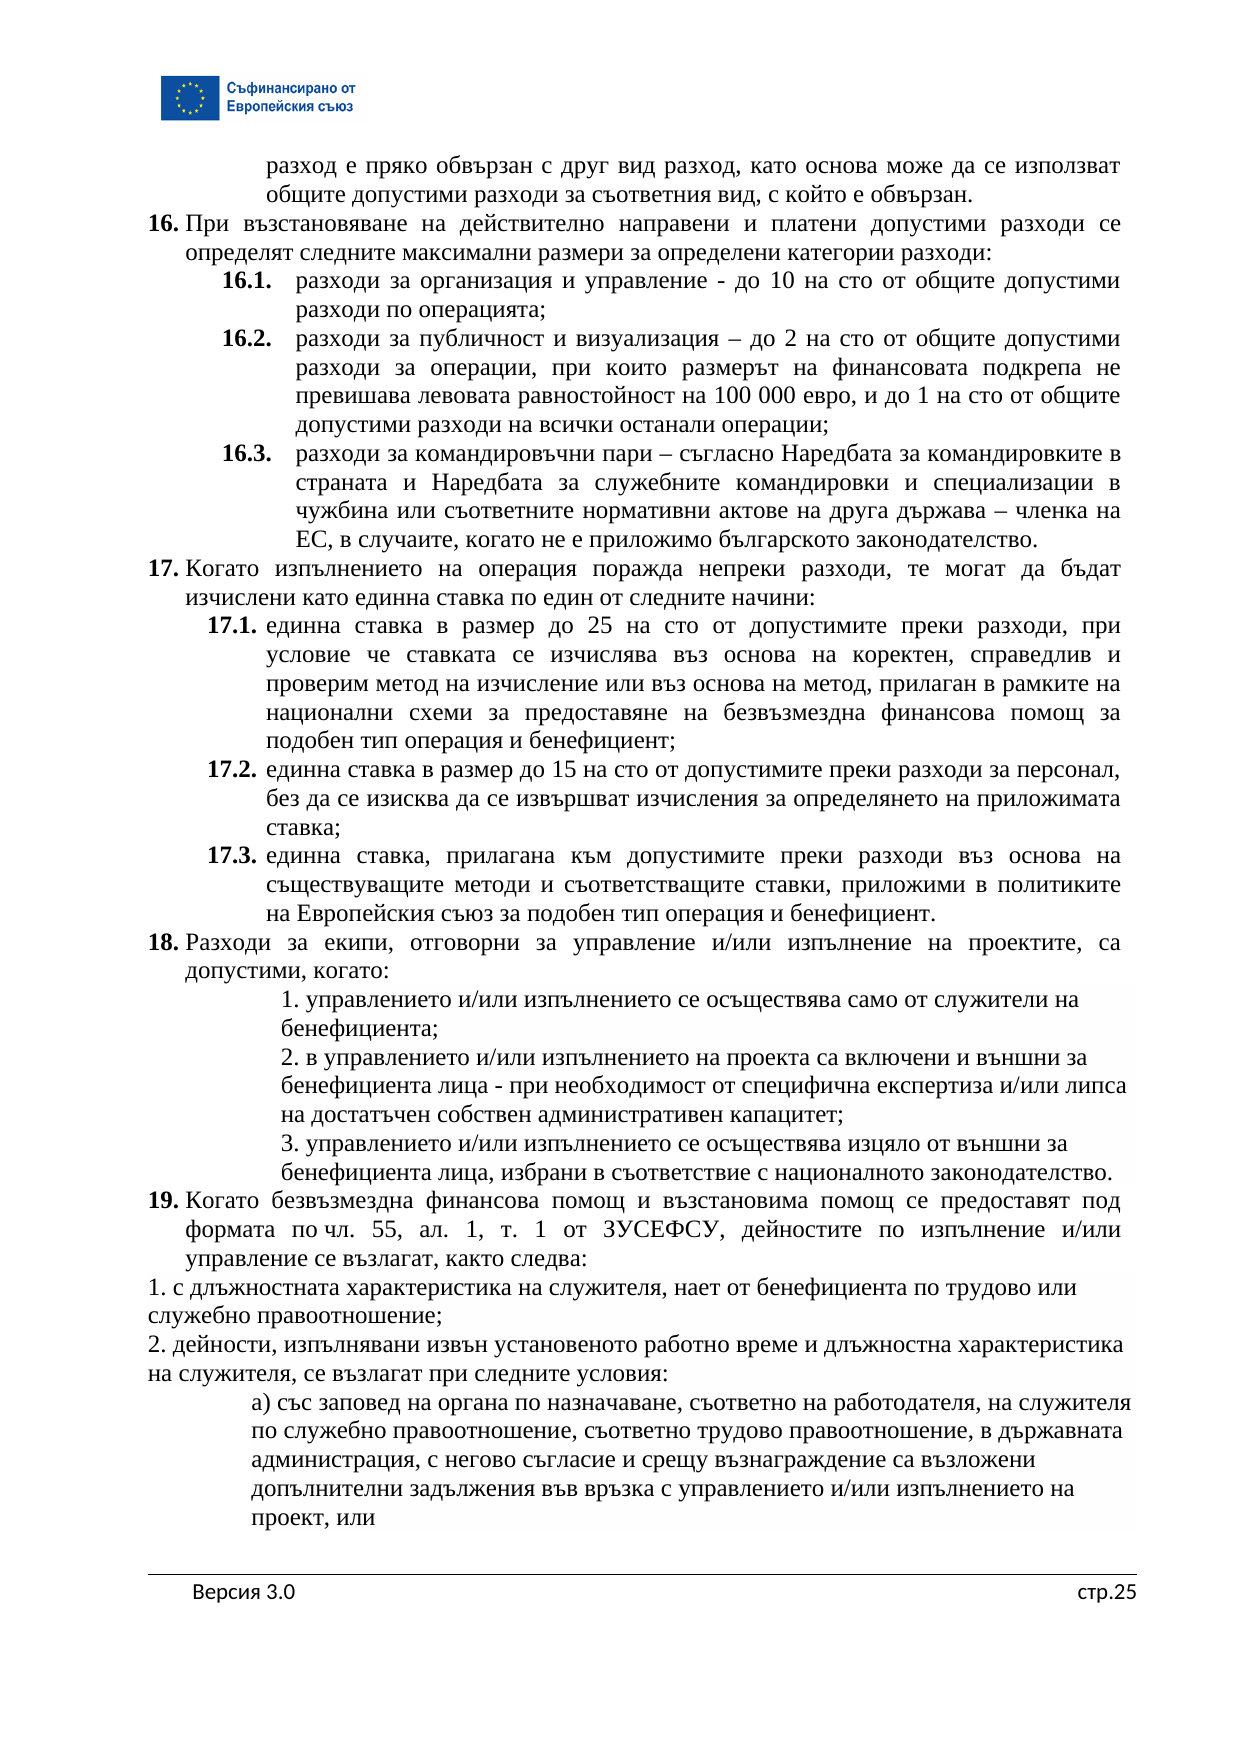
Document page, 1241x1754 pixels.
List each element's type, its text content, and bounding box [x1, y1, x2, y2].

list единна ставка в размер до 25 на сто от допустимите преки разходи, при условие че ставката се изчислява въз основа на коректен, справедлив и проверим метод на изчисление или въз основа на метод, прилаган в рамките на национални схеми за предоставяне на безвъзмездна финансова помощ за подобен тип операция и бенефициент; [207, 610, 1122, 754]
list разходи за публичност и визуализация – до 2 на сто от общите допустими разходи за операции, при които размерът на финансовата подкрепа не превишава левовата равностойност на 100 000 евро, и до 1 на сто от общите допустими разходи на всички останали операции; [222, 323, 1122, 438]
text 2. в управлението и/или изпълнението на проекта са включени и външни за бенефициента лица - при необходимост от специфична експертиза и/или липса на достатъчен собствен административен капацитет; [281, 1042, 1137, 1128]
list Разходи за екипи, отговорни за управление и/или изпълнение на проектите, са допустими, когато: [148, 927, 1122, 984]
text 1. с длъжностната характеристика на служителя, нает от бенефициента по трудово или служебно правоотношение; [148, 1272, 1137, 1329]
list Когато безвъзмездна финансова помощ и възстановима помощ се предоставят под формата по чл. 55, ал. 1, т. 1 от ЗУСЕФСУ, дейностите по изпълнение и/или управление се възлагат, както следва: [148, 1185, 1122, 1272]
list разходи за командировъчни пари – съгласно Наредбата за командировките в страната и Наредбата за служебните командировки и специализации в чужбина или съответните нормативни актове на друга държава – членка на ЕС, в случаите, когато не е приложимо българското законодателство. [222, 438, 1122, 553]
text 3. управлението и/или изпълнението се осъществява изцяло от външни за бенефициента лица, избрани в съответствие с националното законодателство. [281, 1128, 1137, 1185]
list единна ставка в размер до 15 на сто от допустимите преки разходи за персонал, без да се изисква да се извършват изчисления за определянето на приложимата ставка; [207, 754, 1122, 840]
text а) със заповед на органа по назначаване, съответно на работодателя, на служителя по служебно правоотношение, съответно трудово правоотношение, в държавната администрация, с негово съгласие и срещу възнаграждение са възложени допълнителни задължения във връзка с управлението и/или изпълнението на проект, или [251, 1387, 1137, 1530]
list единна ставка, прилагана към допустимите преки разходи въз основа на съществуващите методи и съответстващите ставки, приложими в политиките на Европейския съюз за подобен тип операция и бенефициент. [207, 840, 1122, 927]
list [207, 150, 1122, 208]
list Когато изпълнението на операция поражда непреки разходи, те могат да бъдат изчислени като единна ставка по един от следните начини: [148, 553, 1122, 610]
list При възстановяване на действително направени и платени допустими разходи се определят следните максимални размери за определени категории разходи: [148, 208, 1122, 265]
text 1. управлението и/или изпълнението се осъществява само от служители на бенефициента; [281, 984, 1137, 1042]
list разходи за организация и управление - до 10 на сто от общите допустими разходи по операцията; [222, 265, 1122, 323]
text 2. дейности, изпълнявани извън установеното работно време и длъжностна характеристика на служителя, се възлагат при следните условия: [148, 1329, 1137, 1387]
picture [158, 73, 368, 123]
